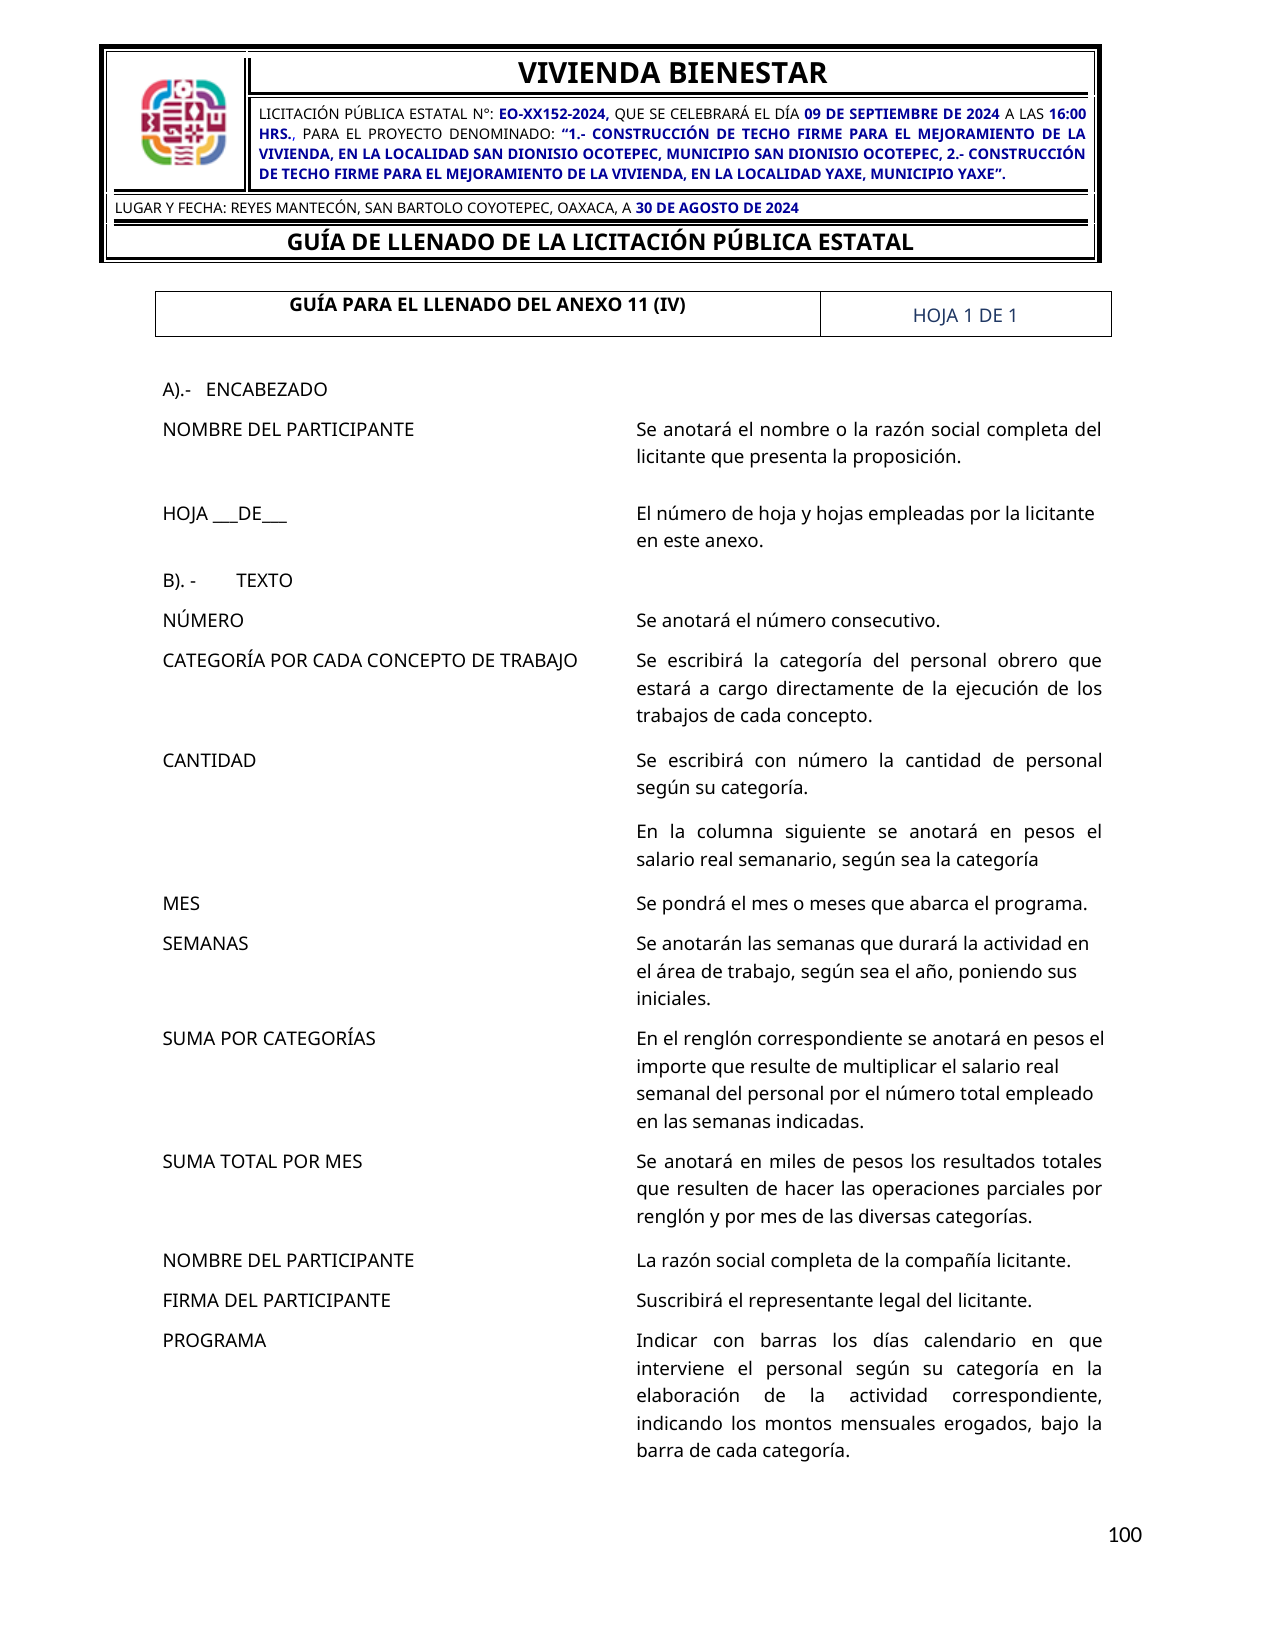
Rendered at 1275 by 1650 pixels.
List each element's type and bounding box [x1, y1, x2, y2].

picture [130, 71, 237, 171]
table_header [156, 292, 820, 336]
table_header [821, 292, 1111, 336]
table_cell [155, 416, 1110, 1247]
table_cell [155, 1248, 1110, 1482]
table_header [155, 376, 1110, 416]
